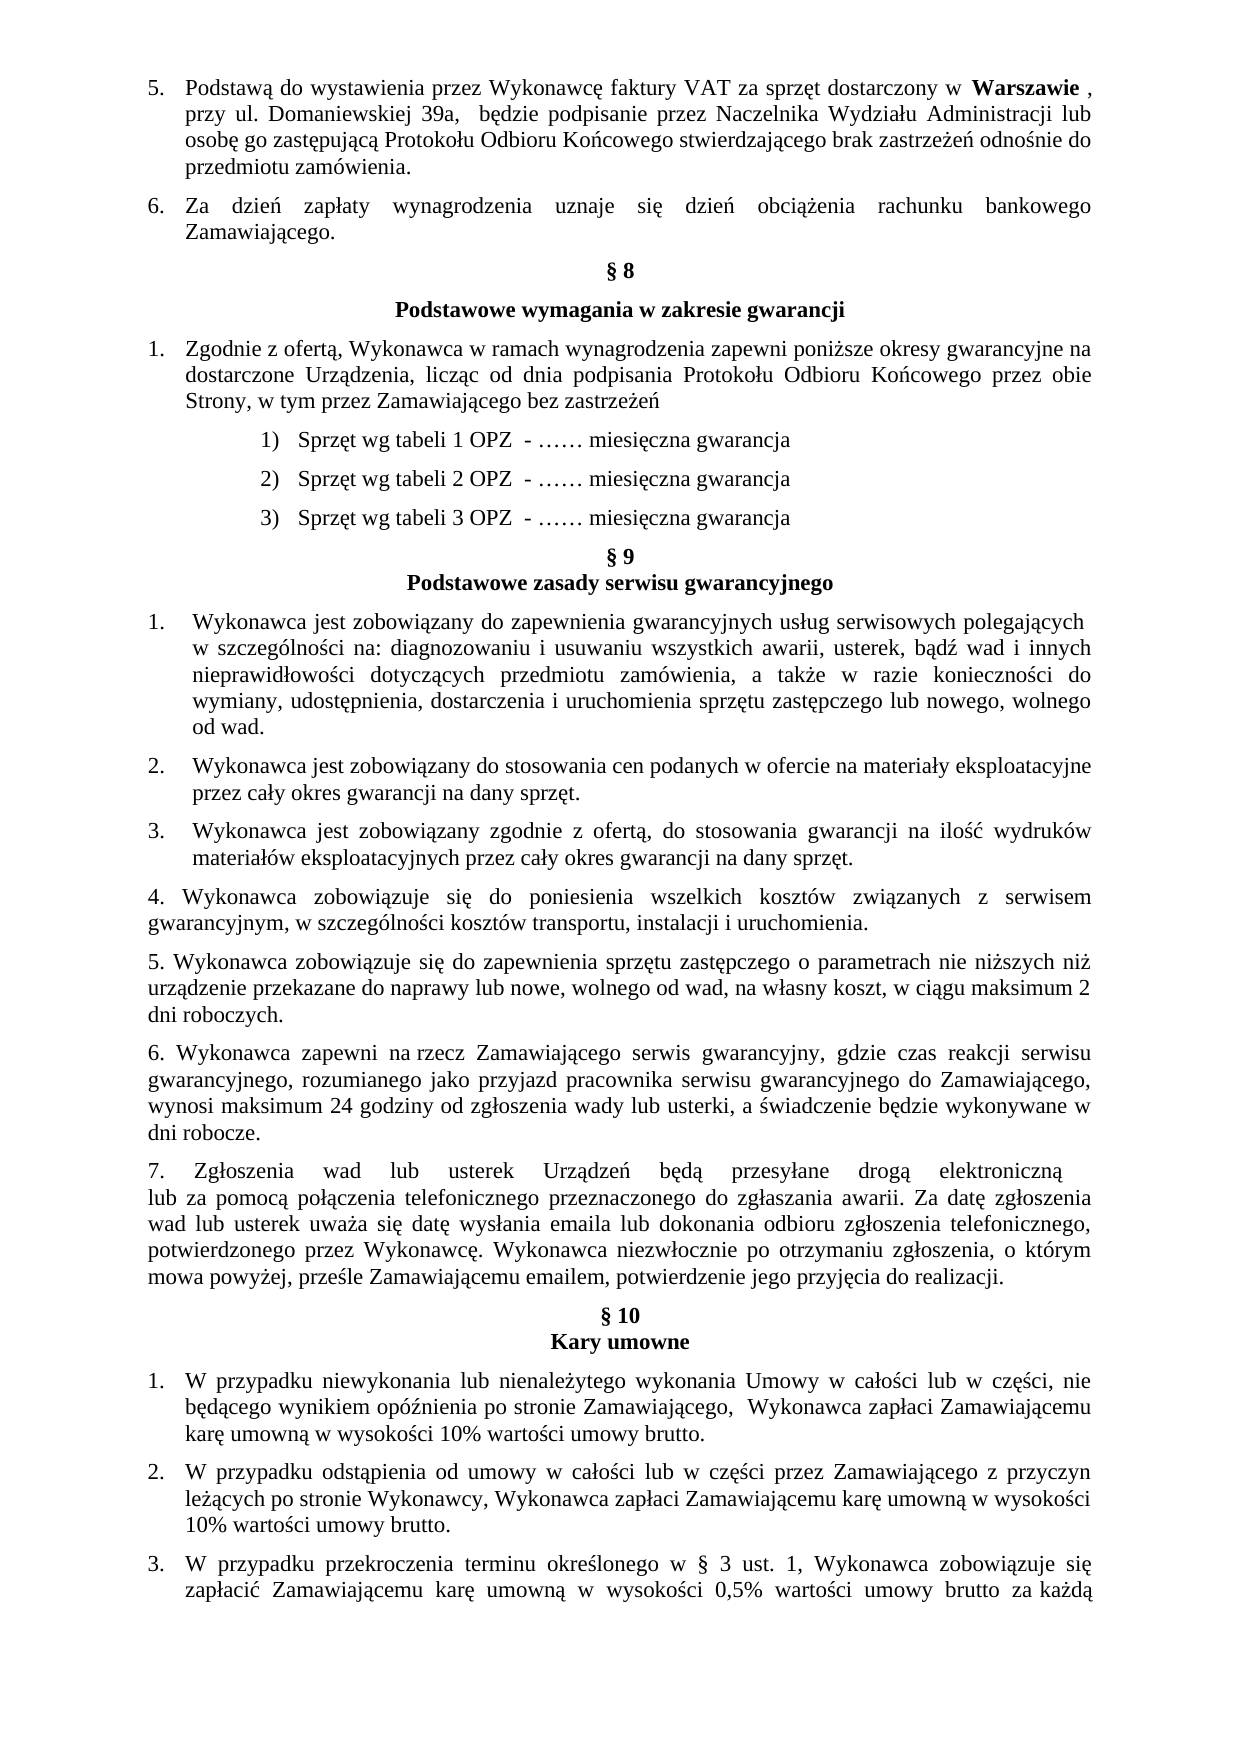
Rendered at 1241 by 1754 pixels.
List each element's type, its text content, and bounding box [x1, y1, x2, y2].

subtitle Podstawowe wymagania w zakresie gwarancji [148, 296, 1093, 322]
list W przypadku niewykonania lub nienależytego wykonania Umowy w całości lub w części, nie będącego wynikiem opóźnienia po stronie Zamawiającego, Wykonawca zapłaci Zamawiającemu karę umowną w wysokości 10% wartości umowy brutto. [147, 1367, 1093, 1446]
list Za dzień zapłaty wynagrodzenia uznaje się dzień obciążenia rachunku bankowego Zamawiającego. [147, 192, 1093, 244]
list Sprzęt wg tabeli 2 OPZ - …… miesięczna gwarancja [260, 465, 1093, 491]
list 5. Wykonawca zobowiązuje się do zapewnienia sprzętu zastępczego o parametrach nie niższych niż urządzenie przekazane do naprawy lub nowe, wolnego od wad, na własny koszt, w ciągu maksimum 2 dni roboczych. [148, 948, 1093, 1027]
list Wykonawca jest zobowiązany do stosowania cen podanych w ofercie na materiały eksploatacyjne przez cały okres gwarancji na dany sprzęt. [148, 752, 1093, 805]
text § 10 [148, 1302, 1093, 1328]
list 6. Wykonawca zapewni na rzecz Zamawiającego serwis gwarancyjny, gdzie czas reakcji serwisu gwarancyjnego, rozumianego jako przyjazd pracownika serwisu gwarancyjnego do Zamawiającego, wynosi maksimum 24 godziny od zgłoszenia wady lub usterki, a świadczenie będzie wykonywane w dni robocze. [148, 1039, 1093, 1145]
text Podstawowe zasady serwisu gwarancyjnego [148, 569, 1093, 596]
list 4. Wykonawca zobowiązuje się do poniesienia wszelkich kosztów związanych z serwisem gwarancyjnym, w szczególności kosztów transportu, instalacji i uruchomienia. [148, 883, 1093, 935]
subtitle § 8 [148, 257, 1093, 283]
list Sprzęt wg tabeli 3 OPZ - …… miesięczna gwarancja [260, 504, 1093, 530]
text Kary umowne [148, 1328, 1093, 1354]
list Wykonawca jest zobowiązany do zapewnienia gwarancyjnych usług serwisowych polegających w szczególności na: diagnozowaniu i usuwaniu wszystkich awarii, usterek, bądź wad i innych nieprawidłowości dotyczących przedmiotu zamówienia, a także w razie konieczności do wymiany, udostępnienia, dostarczenia i uruchomienia sprzętu zastępczego lub nowego, wolnego od wad. [148, 608, 1093, 740]
list Sprzęt wg tabeli 1 OPZ - …… miesięczna gwarancja [260, 426, 1093, 453]
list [147, 1550, 1093, 1603]
subtitle § 9 [148, 543, 1093, 569]
list Podstawą do wystawienia przez Wykonawcę faktury VAT za sprzęt dostarczony w Warszawie , przy ul. Domaniewskiej 39a, będzie podpisanie przez Naczelnika Wydziału Administracji lub osobę go zastępującą Protokołu Odbioru Końcowego stwierdzającego brak zastrzeżeń odnośnie do przedmiotu zamówienia. [147, 74, 1093, 179]
list Wykonawca jest zobowiązany zgodnie z ofertą, do stosowania gwarancji na ilość wydruków materiałów eksploatacyjnych przez cały okres gwarancji na dany sprzęt. [148, 817, 1093, 870]
list 7. Zgłoszenia wad lub usterek Urządzeń będą przesyłane drogą elektroniczną lub za pomocą połączenia telefonicznego przeznaczonego do zgłaszania awarii. Za datę zgłoszenia wad lub usterek uważa się datę wysłania emaila lub dokonania odbioru zgłoszenia telefonicznego, potwierdzonego przez Wykonawcę. Wykonawca niezwłocznie po otrzymaniu zgłoszenia, o którym mowa powyżej, prześle Zamawiającemu emailem, potwierdzenie jego przyjęcia do realizacji. [148, 1157, 1093, 1289]
list Zgodnie z ofertą, Wykonawca w ramach wynagrodzenia zapewni poniższe okresy gwarancyjne na dostarczone Urządzenia, licząc od dnia podpisania Protokołu Odbioru Końcowego przez obie Strony, w tym przez Zamawiającego bez zastrzeżeń [148, 335, 1093, 414]
list W przypadku odstąpienia od umowy w całości lub w części przez Zamawiającego z przyczyn leżących po stronie Wykonawcy, Wykonawca zapłaci Zamawiającemu karę umowną w wysokości 10% wartości umowy brutto. [147, 1458, 1093, 1537]
